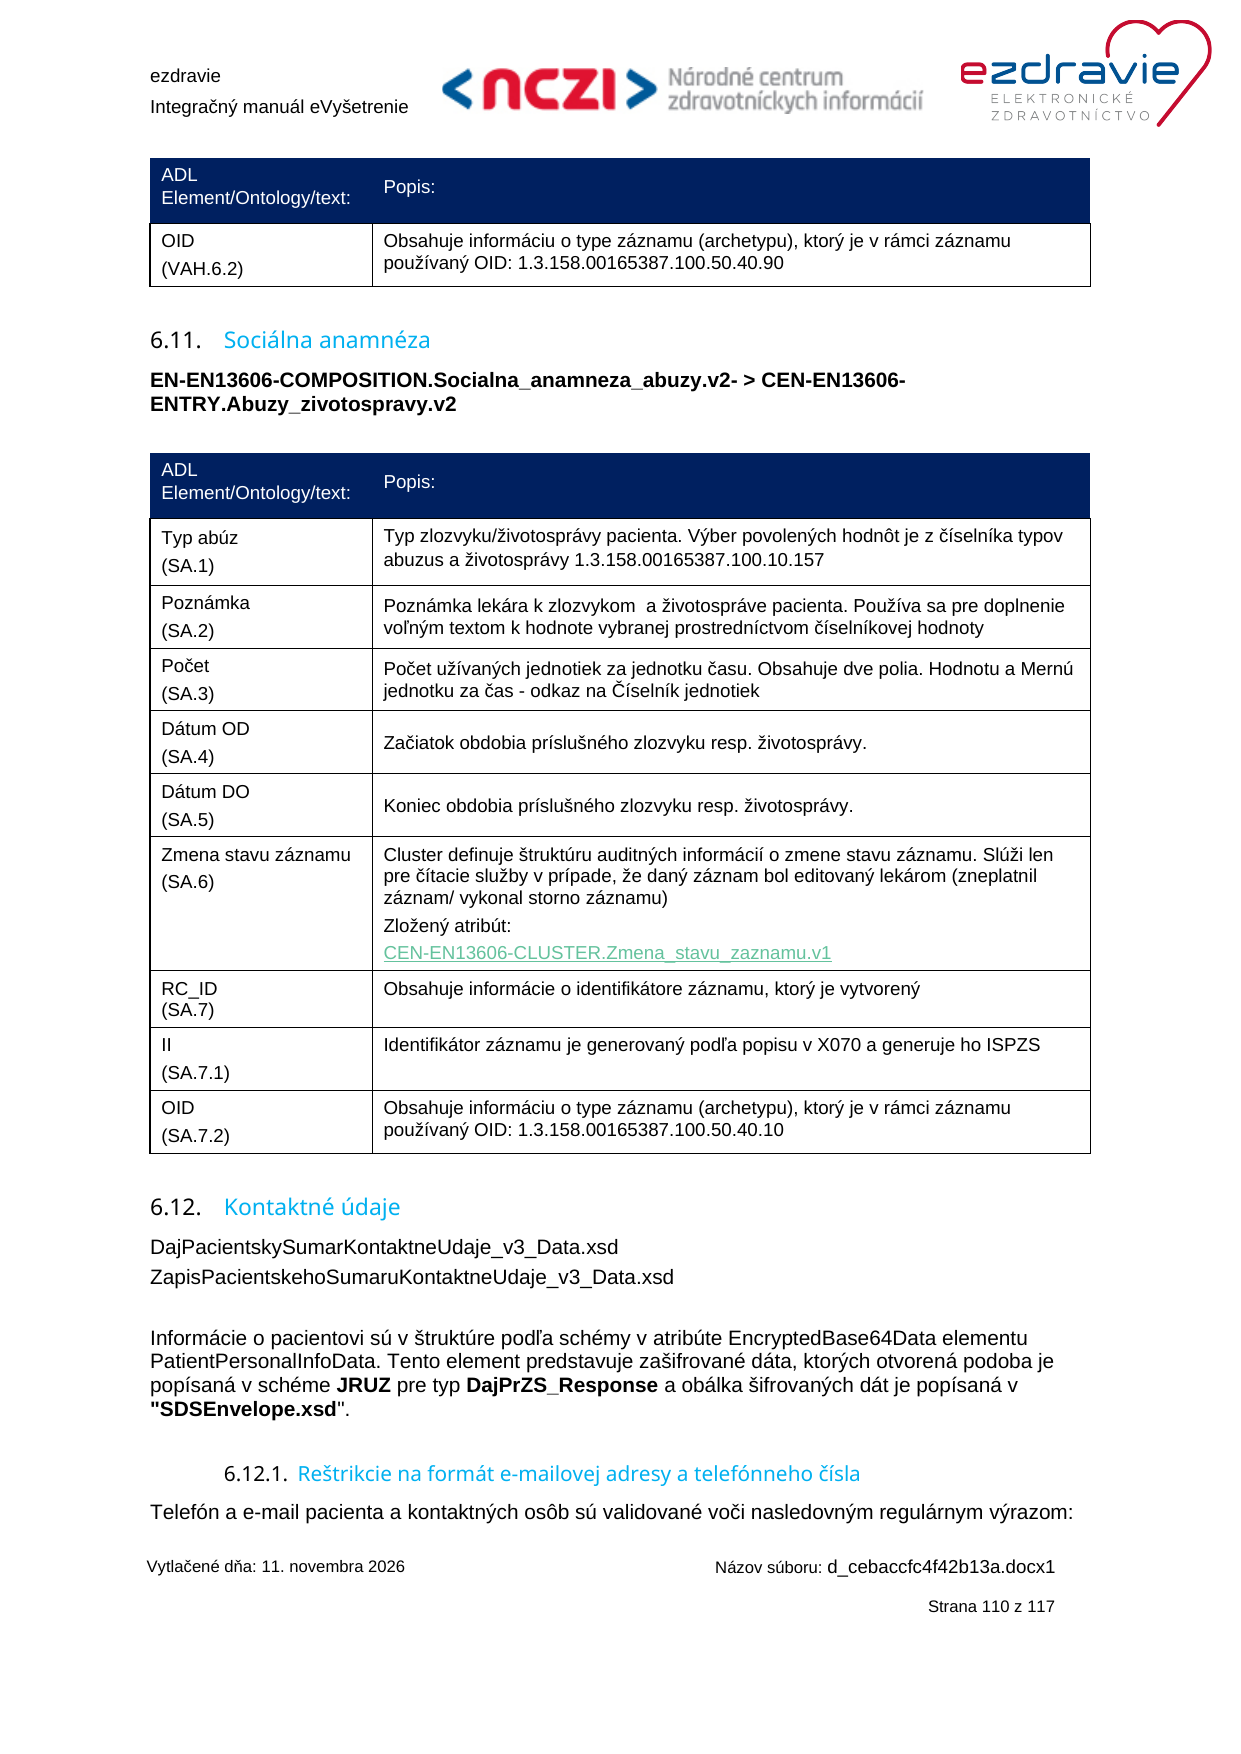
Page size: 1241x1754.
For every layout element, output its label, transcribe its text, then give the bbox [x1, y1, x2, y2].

text EN-EN13606-COMPOSITION.Socialna_anamneza_abuzy.v2- > CEN-EN13606-ENTRY.Abuzy_zivotospravy.v2 [150, 368, 1090, 416]
text Informácie o pacientovi sú v štruktúre podľa schémy v atribúte EncryptedBase64Data elementu PatientPersonalInfoData. Tento element predstavuje zašifrované dáta, ktorých otvorená podoba je popísaná v schéme JRUZ pre typ DajPrZS_Response a obálka šifrovaných dát je popísaná v "SDSEnvelope.xsd". [150, 1325, 1090, 1421]
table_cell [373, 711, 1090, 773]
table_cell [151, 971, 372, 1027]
picture [961, 20, 1212, 127]
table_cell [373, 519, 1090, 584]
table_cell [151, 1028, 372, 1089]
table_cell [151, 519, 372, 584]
text ZapisPacientskehoSumaruKontaktneUdaje_v3_Data.xsd [150, 1265, 1090, 1289]
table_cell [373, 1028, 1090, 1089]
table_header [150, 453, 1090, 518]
text DajPacientskySumarKontaktneUdaje_v3_Data.xsd [150, 1235, 1090, 1259]
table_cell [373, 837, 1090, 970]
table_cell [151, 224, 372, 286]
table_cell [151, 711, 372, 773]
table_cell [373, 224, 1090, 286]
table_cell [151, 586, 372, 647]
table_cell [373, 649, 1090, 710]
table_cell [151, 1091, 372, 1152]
picture [442, 67, 924, 114]
subtitle Reštrikcie na formát e-mailovej adresy a telefónneho čísla [224, 1459, 1090, 1487]
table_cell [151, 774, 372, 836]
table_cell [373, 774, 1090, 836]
subtitle Sociálna anamnéza [150, 324, 1090, 356]
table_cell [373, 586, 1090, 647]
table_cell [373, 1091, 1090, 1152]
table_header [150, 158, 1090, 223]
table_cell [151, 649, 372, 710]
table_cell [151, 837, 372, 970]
text Telefón a e-mail pacienta a kontaktných osôb sú validované voči nasledovným regulárnym výrazom: [150, 1500, 1090, 1524]
subtitle Kontaktné údaje [150, 1191, 1090, 1222]
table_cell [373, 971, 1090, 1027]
